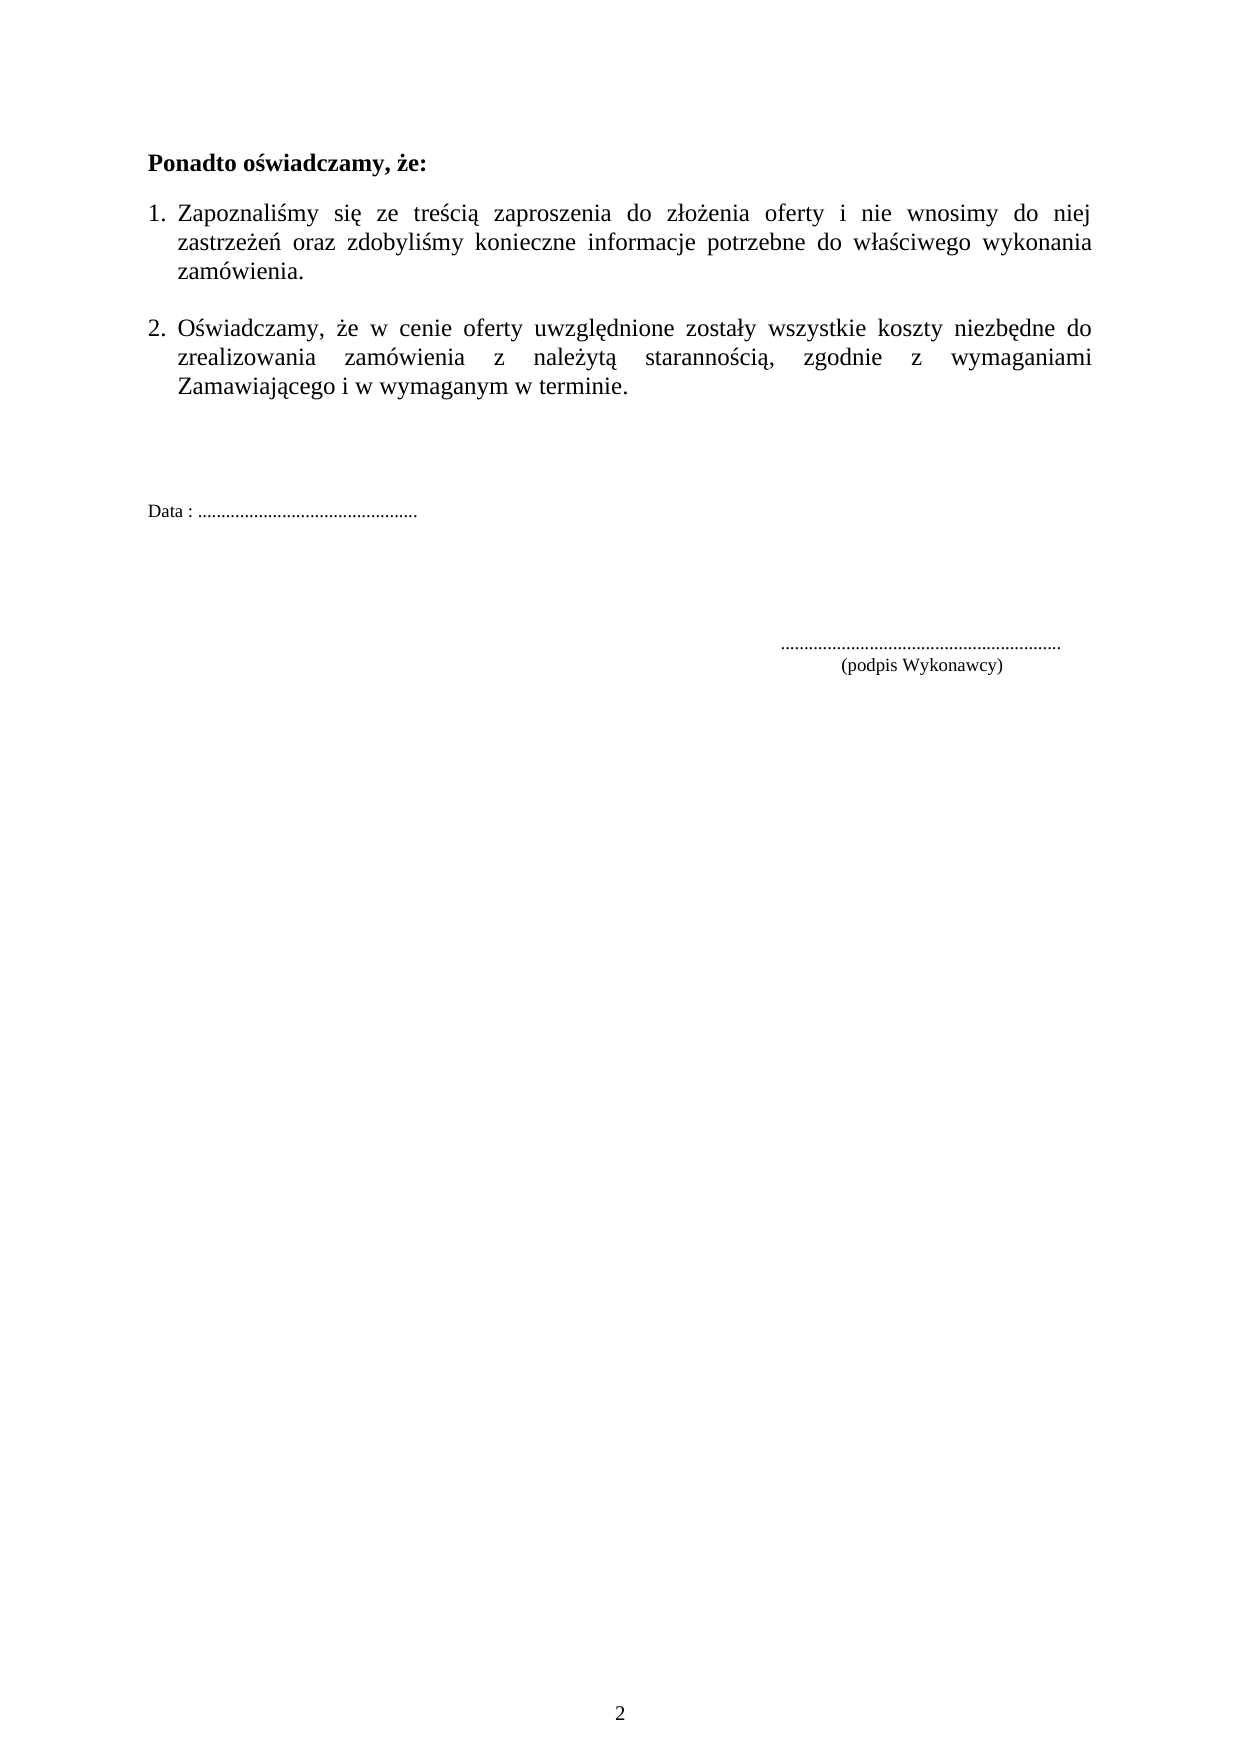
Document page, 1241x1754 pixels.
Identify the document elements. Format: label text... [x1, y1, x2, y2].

list Zapoznaliśmy się ze treścią zaproszenia do złożenia oferty i nie wnosimy do niej zastrzeżeń oraz zdobyliśmy konieczne informacje potrzebne do właściwego wykonania zamówienia. [148, 198, 1093, 285]
text ............................................................ [738, 632, 1093, 654]
text Ponadto oświadczamy, że: [148, 148, 1093, 176]
text Data : ............................................... [148, 500, 1093, 522]
text (podpis Wykonawcy) [738, 654, 1093, 675]
list Oświadczamy, że w cenie oferty uwzględnione zostały wszystkie koszty niezbędne do zrealizowania zamówienia z należytą starannością, zgodnie z wymaganiami Zamawiającego i w wymaganym w terminie. [148, 313, 1093, 400]
